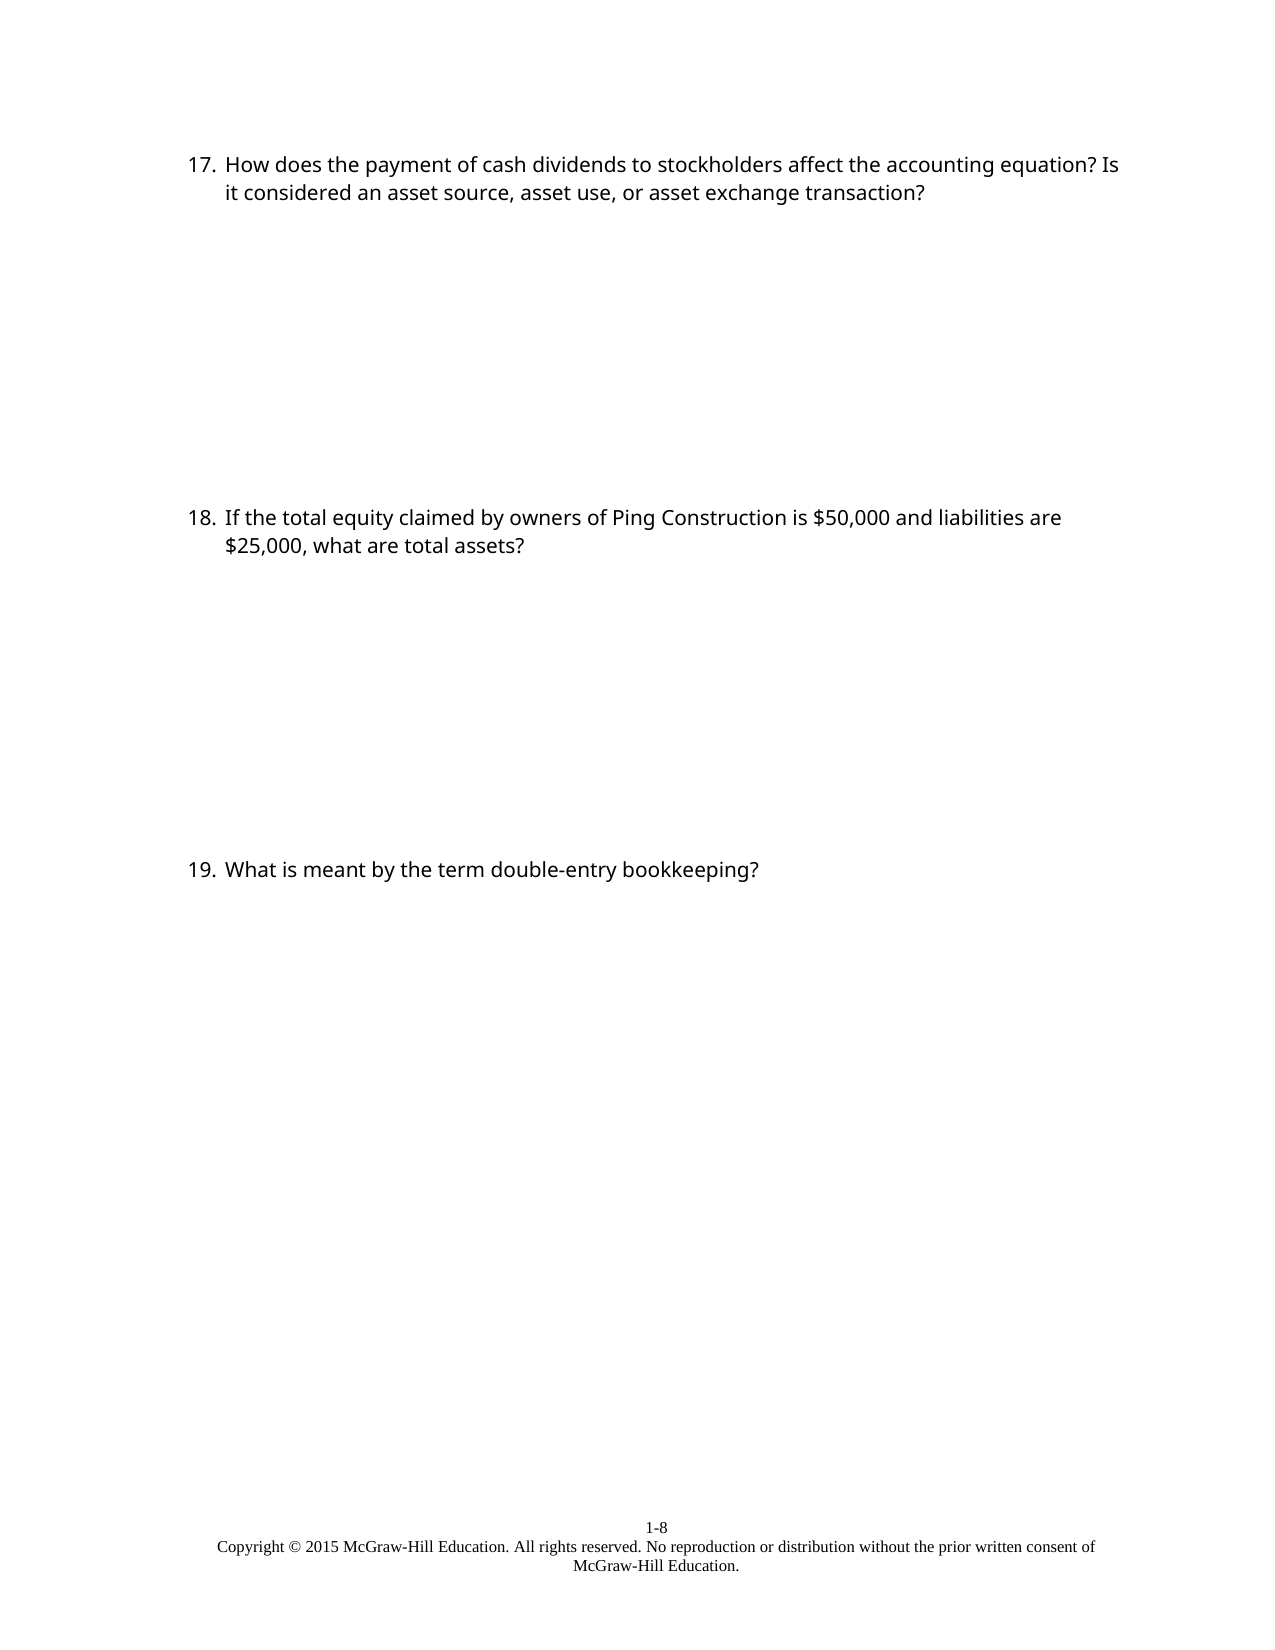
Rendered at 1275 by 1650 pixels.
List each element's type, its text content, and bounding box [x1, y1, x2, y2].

table_header How does the payment of cash dividends to stockholders affect the accounting equation? Is it considered an asset source, asset use, or asset exchange transaction? [225, 150, 1125, 477]
table_header If the total equity claimed by owners of Ping Construction is $50,000 and liabilities are $25,000, what are total assets? [225, 503, 1125, 830]
table_header 17. [188, 150, 225, 477]
table_header 19. [188, 856, 225, 1154]
table_header What is meant by the term double-entry bookkeeping? [225, 856, 1125, 1154]
table_header 18. [188, 503, 225, 830]
